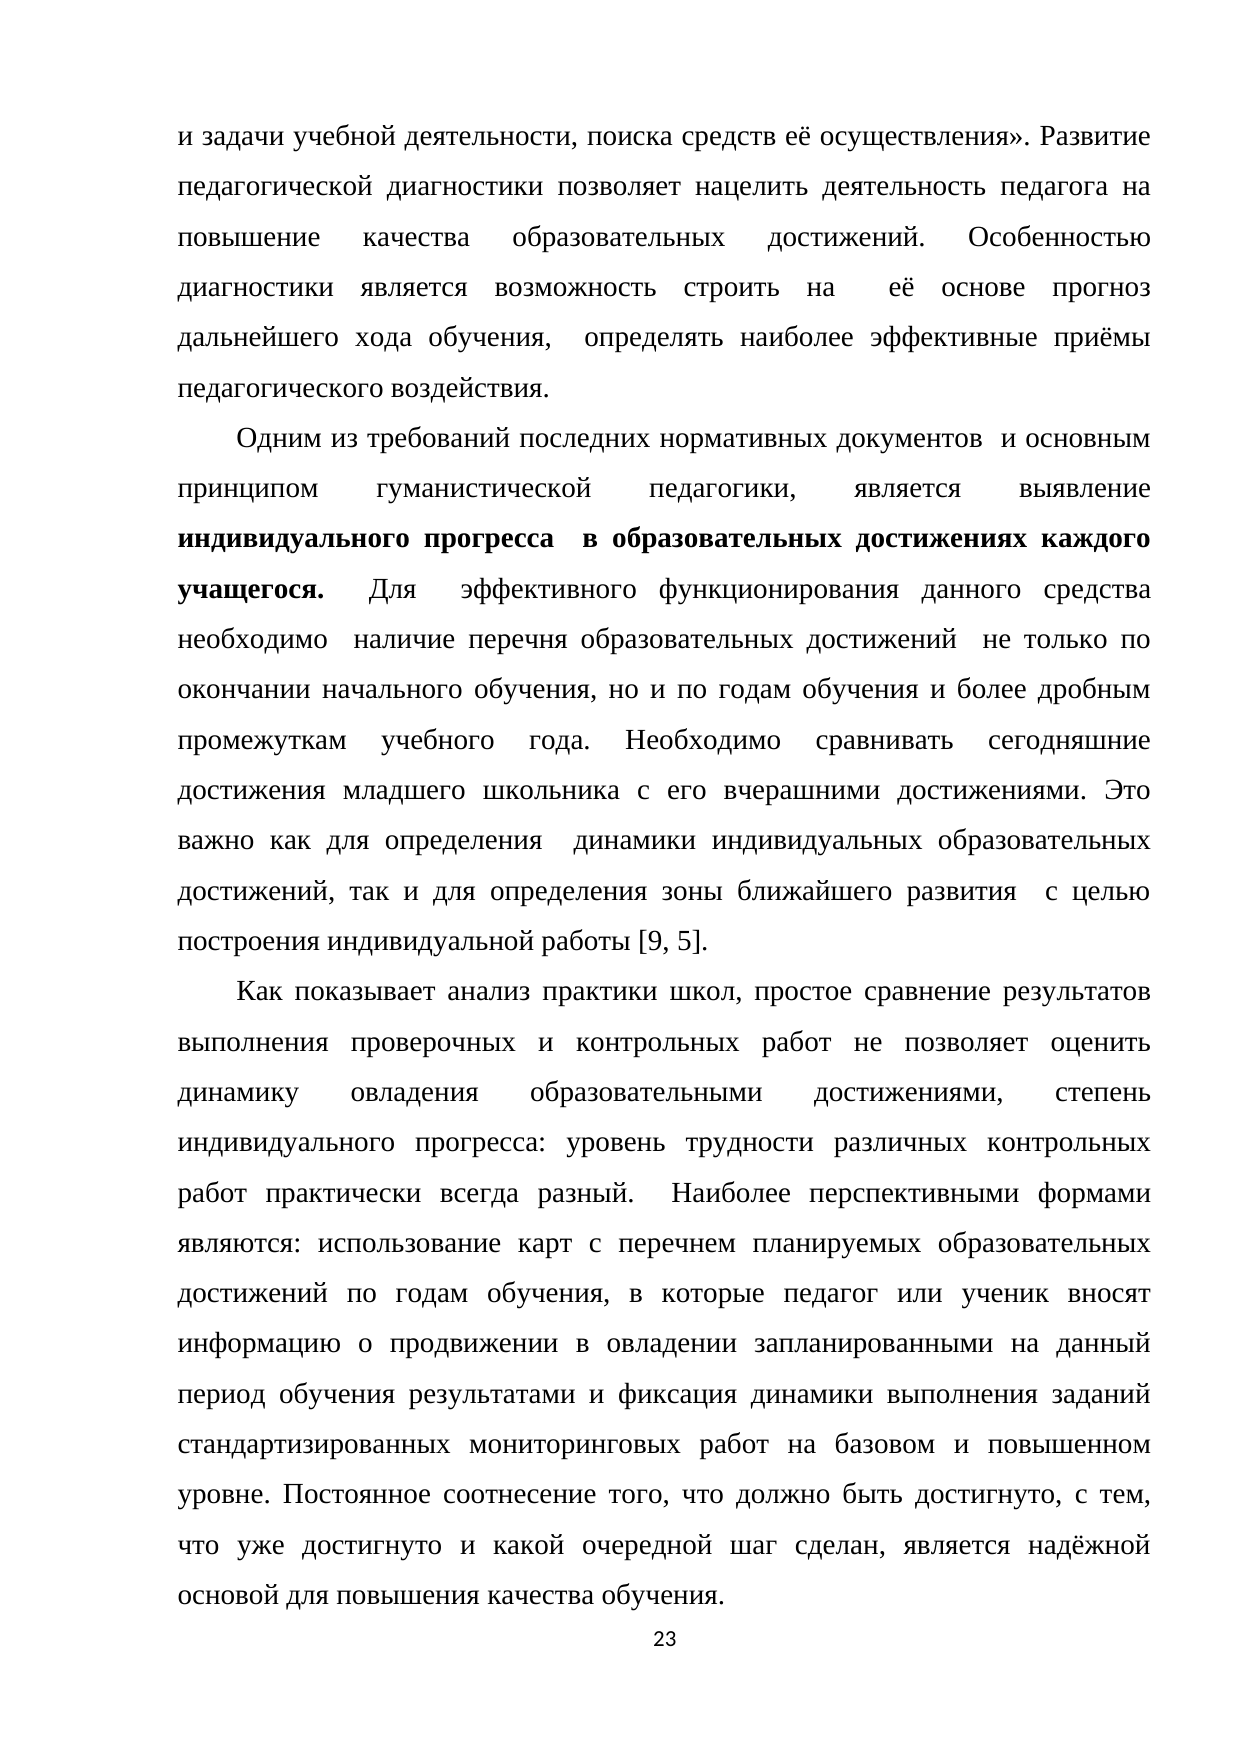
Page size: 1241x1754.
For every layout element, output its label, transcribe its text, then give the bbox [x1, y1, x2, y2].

text Одним из требований последних нормативных документов и основным принципом гуманистической педагогики, является выявление индивидуального прогресса в образовательных достижениях каждого учащегося. Для эффективного функционирования данного средства необходимо наличие перечня образовательных достижений не только по окончании начального обучения, но и по годам обучения и более дробным промежуткам учебного года. Необходимо сравнивать сегодняшние достижения младшего школьника с его вчерашними достижениями. Это важно как для определения динамики индивидуальных образовательных достижений, так и для определения зоны ближайшего развития с целью построения индивидуальной работы [9, 5]. [177, 420, 1152, 957]
text Как показывает анализ практики школ, простое сравнение результатов выполнения проверочных и контрольных работ не позволяет оценить динамику овладения образовательными достижениями, степень индивидуального прогресса: уровень трудности различных контрольных работ практически всегда разный. Наиболее перспективными формами являются: использование карт с перечнем планируемых образовательных достижений по годам обучения, в которые педагог или ученик вносят информацию о продвижении в овладении запланированными на данный период обучения результатами и фиксация динамики выполнения заданий стандартизированных мониторинговых работ на базовом и повышенном уровне. Постоянное соотнесение того, что должно быть достигнуто, с тем, что уже достигнуто и какой очередной шаг сделан, является надёжной основой для повышения качества обучения. [177, 973, 1152, 1611]
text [177, 118, 1152, 403]
